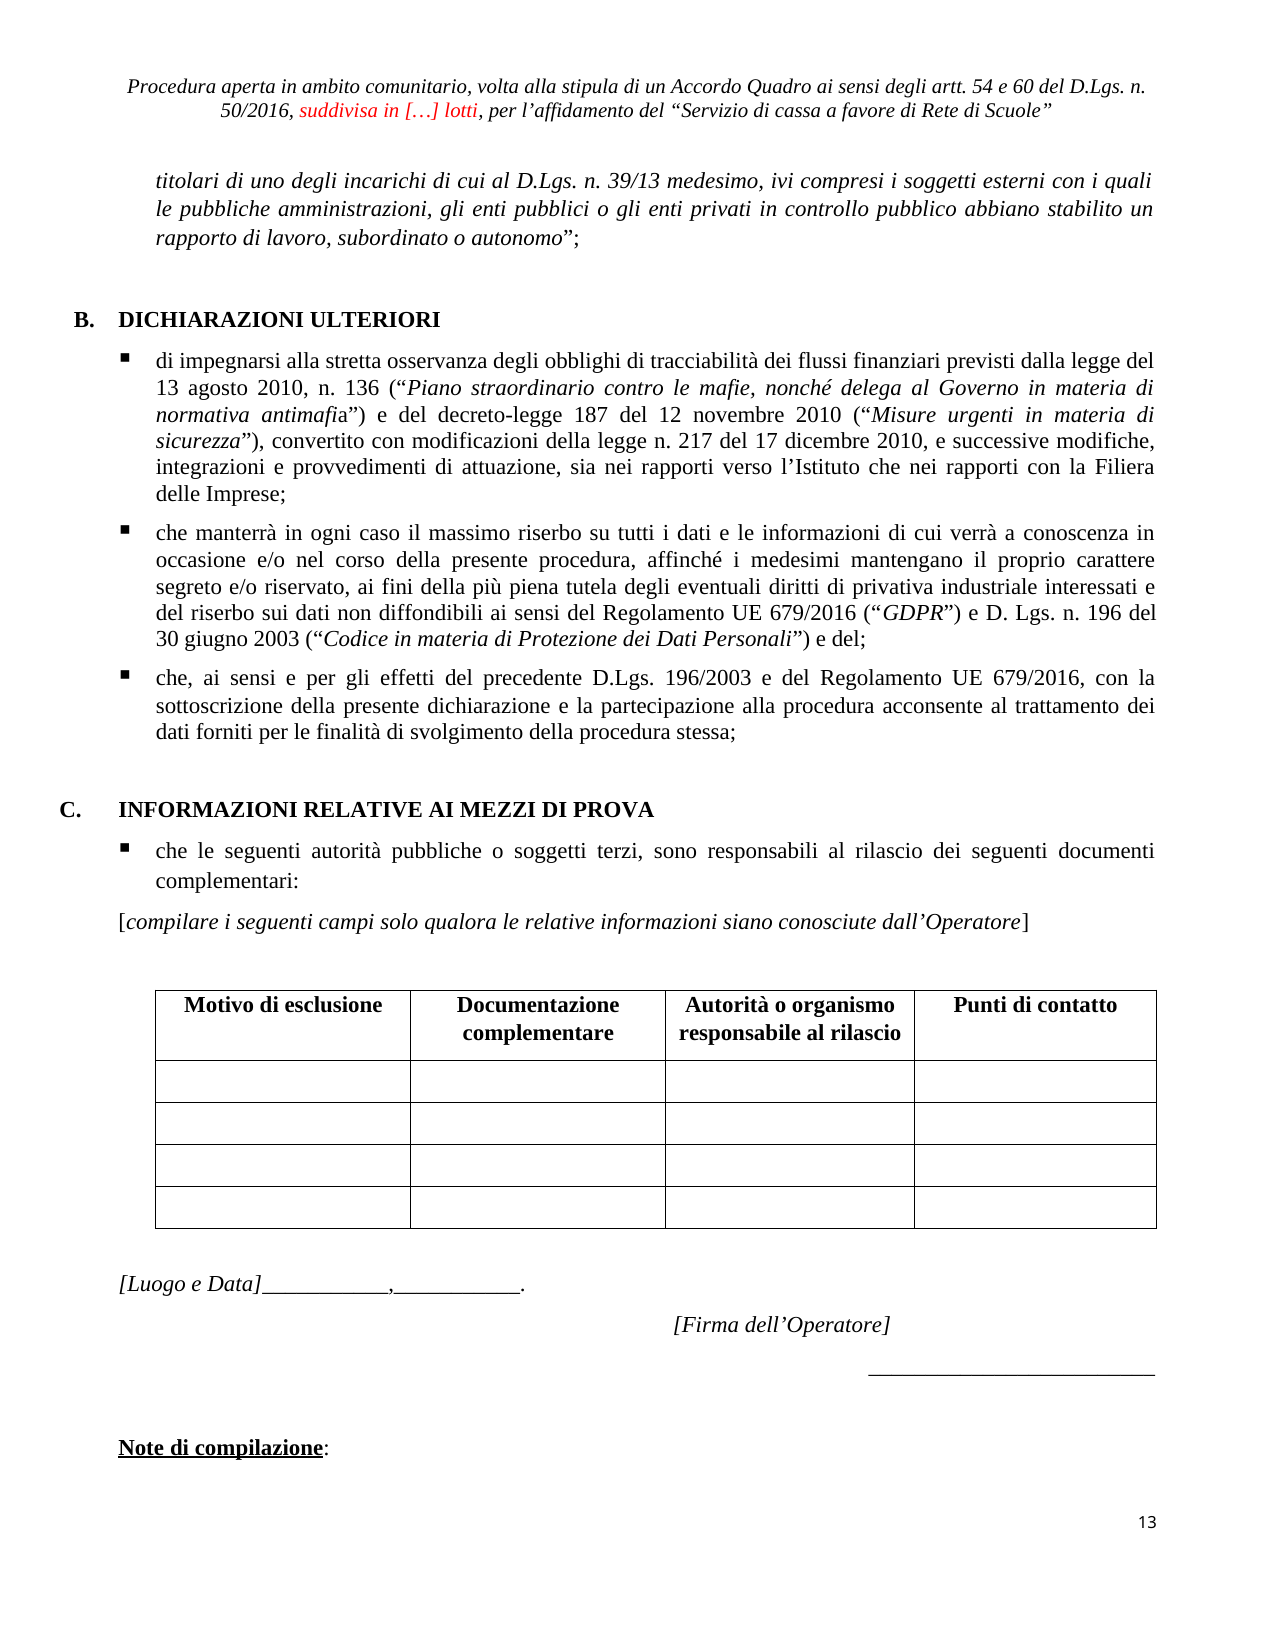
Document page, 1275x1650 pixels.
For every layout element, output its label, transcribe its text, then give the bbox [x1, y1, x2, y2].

table_cell [156, 1187, 410, 1228]
table_header Documentazione complementare [411, 991, 665, 1060]
text [Luogo e Data]___________,___________. [118, 1270, 1157, 1296]
table_header Motivo di esclusione [156, 991, 410, 1060]
list che, ai sensi e per gli effetti del precedente D.Lgs. 196/2003 e del Regolamento UE 679/2016, con la sottoscrizione della presente dichiarazione e la partecipazione alla procedura acconsente al trattamento dei dati forniti per le finalità di svolgimento della procedura stessa; [118, 664, 1157, 745]
text [Firma dell’Operatore] [118, 1311, 1157, 1337]
table_cell [915, 1187, 1156, 1228]
table_cell [666, 1061, 914, 1102]
text Note di compilazione: [118, 1434, 1157, 1460]
table_header Autorità o organismo responsabile al rilascio [666, 991, 914, 1060]
list di impegnarsi alla stretta osservanza degli obblighi di tracciabilità dei flussi finanziari previsti dalla legge del 13 agosto 2010, n. 136 (“Piano straordinario contro le mafie, nonché delega al Governo in materia di normativa antimafia”) e del decreto-legge 187 del 12 novembre 2010 (“Misure urgenti in materia di sicurezza”), convertito con modificazioni della legge n. 217 del 17 dicembre 2010, e successive modifiche, integrazioni e provvedimenti di attuazione, sia nei rapporti verso l’Istituto che nei rapporti con la Filiera delle Imprese; [118, 347, 1157, 506]
table_cell [411, 1103, 665, 1144]
table_cell [156, 1103, 410, 1144]
table_cell [915, 1103, 1156, 1144]
text _________________________ [118, 1352, 1157, 1378]
list INFORMAZIONI RELATIVE AI MEZZI DI PROVA [59, 796, 1157, 822]
list DICHIARAZIONI ULTERIORI [74, 306, 1157, 332]
table_cell [156, 1145, 410, 1186]
table_cell [666, 1187, 914, 1228]
table_cell [411, 1187, 665, 1228]
table_cell [666, 1103, 914, 1144]
table_header Punti di contatto [915, 991, 1156, 1060]
table_cell [411, 1061, 665, 1102]
text [compilare i seguenti campi solo qualora le relative informazioni siano conosciute dall’Operatore] [118, 908, 1157, 934]
table_cell [915, 1061, 1156, 1102]
list che le seguenti autorità pubbliche o soggetti terzi, sono responsabili al rilascio dei seguenti documenti complementari: [118, 837, 1157, 893]
table_cell [915, 1145, 1156, 1186]
table_cell [156, 1061, 410, 1102]
table_cell [411, 1145, 665, 1186]
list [118, 167, 1157, 250]
list che manterrà in ogni caso il massimo riserbo su tutti i dati e le informazioni di cui verrà a conoscenza in occasione e/o nel corso della presente procedura, affinché i medesimi mantengano il proprio carattere segreto e/o riservato, ai fini della più piena tutela degli eventuali diritti di privativa industriale interessati e del riserbo sui dati non diffondibili ai sensi del Regolamento UE 679/2016 (“GDPR”) e D. Lgs. n. 196 del 30 giugno 2003 (“Codice in materia di Protezione dei Dati Personali”) e del; [118, 519, 1157, 652]
table_cell [666, 1145, 914, 1186]
